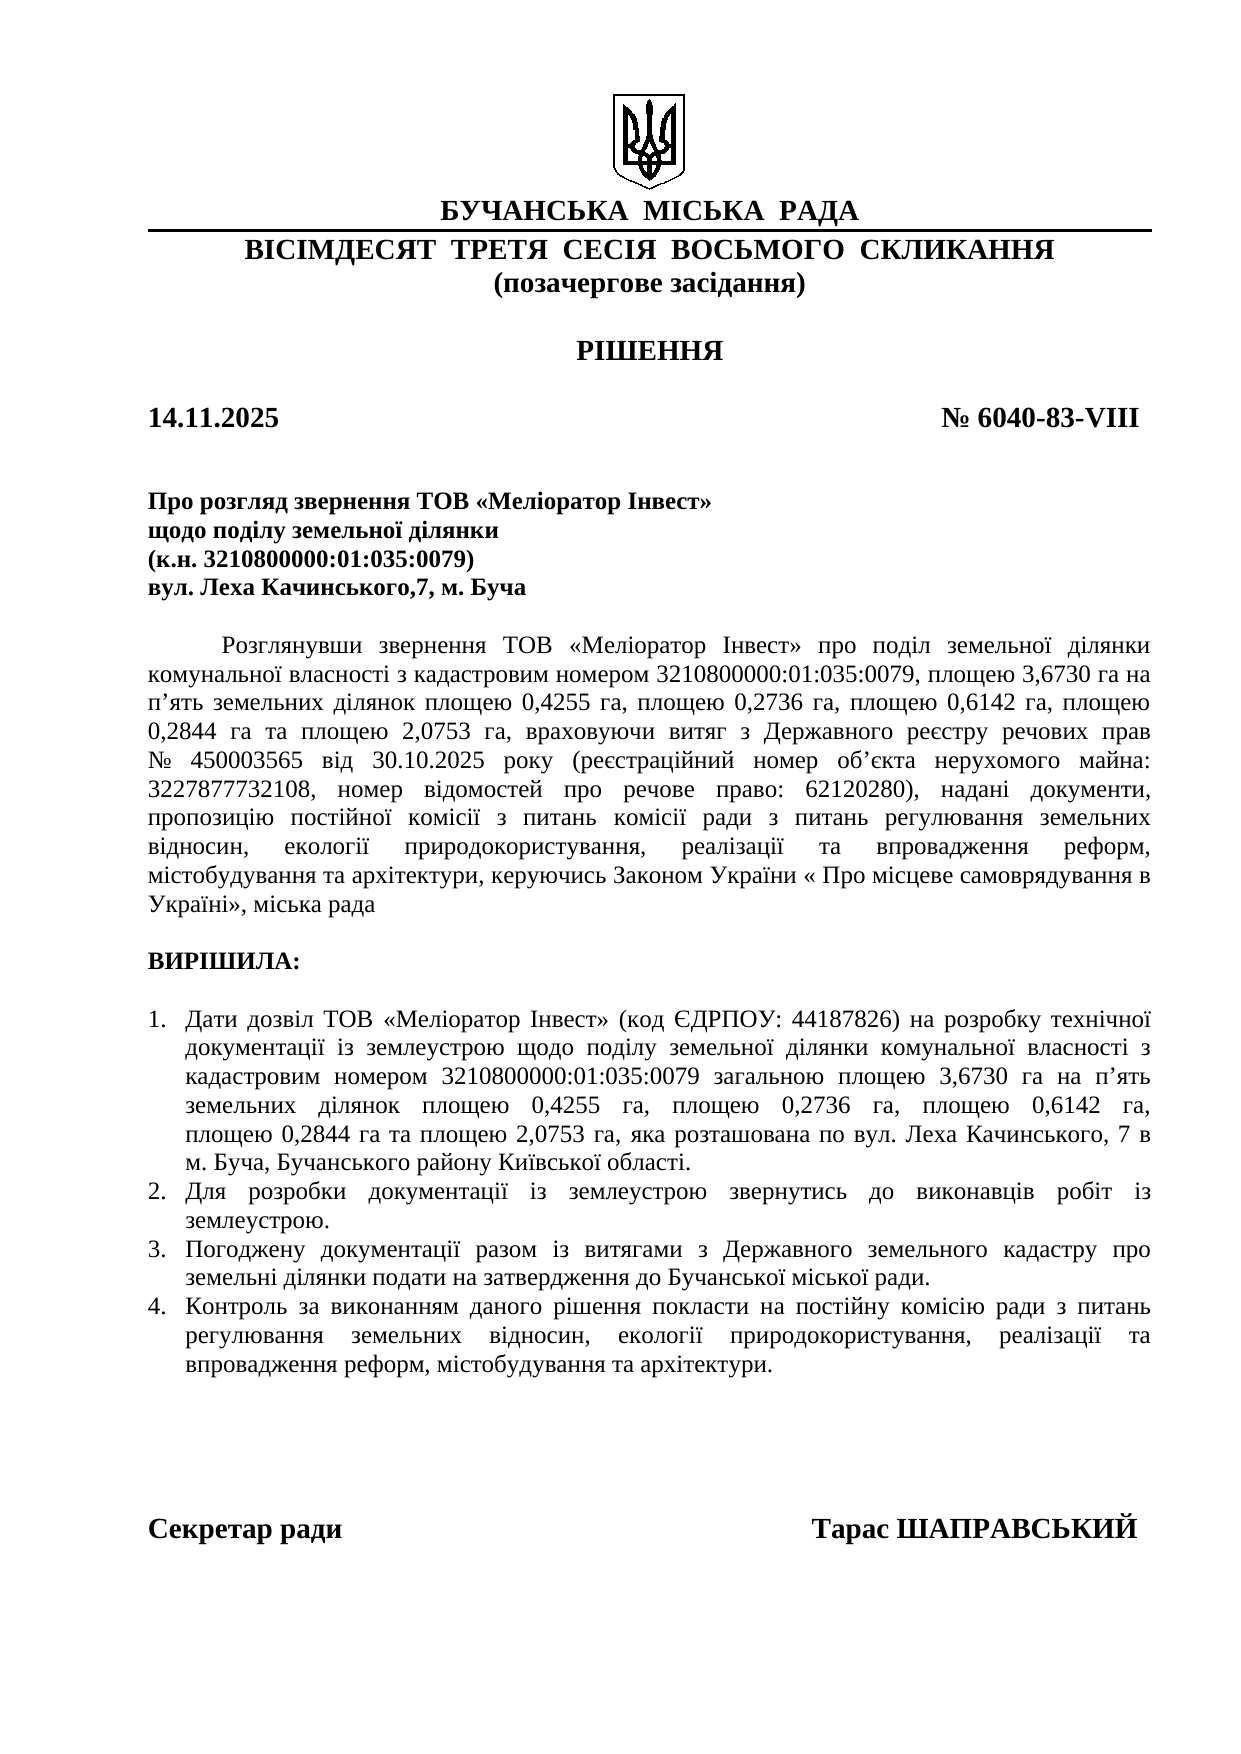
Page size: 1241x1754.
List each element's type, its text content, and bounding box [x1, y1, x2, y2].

text (к.н. 3210800000:01:035:0079) [148, 544, 1152, 572]
text Про розгляд звернення ТОВ «Меліоратор Інвест» [148, 486, 1152, 515]
text ВІСІМДЕСЯТ ТРЕТЯ СЕСІЯ ВОСЬМОГО СКЛИКАННЯ [148, 232, 1152, 266]
text щодо поділу земельної ділянки [148, 515, 1152, 544]
text (позачергове засідання) [148, 266, 1152, 299]
list Погоджену документації разом із витягами з Державного земельного кадастру про земельні ділянки подати на затвердження до Бучанської міської ради. [148, 1234, 1152, 1291]
list Для розробки документації із землеустрою звернутись до виконавців робіт із землеустрою. [148, 1176, 1152, 1234]
text ВИРІШИЛА: [148, 946, 1152, 975]
text Розглянувши звернення ТОВ «Меліоратор Інвест» про поділ земельної ділянки комунальної власності з кадастровим номером 3210800000:01:035:0079, площею 3,6730 га на п’ять земельних ділянок площею 0,4255 га, площею 0,2736 га, площею 0,6142 га, площею 0,2844 га та площею 2,0753 га, враховуючи витяг з Державного реєстру речових прав № 450003565 від 30.10.2025 року (реєстраційний номер об’єкта нерухомого майна: 3227877732108, номер відомостей про речове право: 62120280), надані документи, пропозицію постійної комісії з питань комісії ради з питань регулювання земельних відносин, екології природокористування, реалізації та впровадження реформ, містобудування та архітектури, керуючись Законом України « Про місцеве самоврядування в Україні», міська рада [148, 630, 1152, 917]
text Секретар ради Тарас ШАПРАВСЬКИЙ [148, 1512, 1152, 1545]
text БУЧАНСЬКА МІСЬКА РАДА [148, 193, 1152, 229]
list Контроль за виконанням даного рішення покласти на постійну комісію ради з питань регулювання земельних відносин, екології природокористування, реалізації та впровадження реформ, містобудування та архітектури. [148, 1291, 1152, 1377]
text 14.11.2025 № 6040-83-VІІІ [148, 400, 1152, 433]
text вул. Леха Качинського,7, м. Буча [148, 572, 1152, 601]
list Дати дозвіл ТОВ «Меліоратор Інвест» (код ЄДРПОУ: 44187826) на розробку технічної документації із землеустрою щодо поділу земельної ділянки комунальної власності з кадастровим номером 3210800000:01:035:0079 загальною площею 3,6730 га на п’ять земельних ділянок площею 0,4255 га, площею 0,2736 га, площею 0,6142 га, площею 0,2844 га та площею 2,0753 га, яка розташована по вул. Леха Качинського, 7 в м. Буча, Бучанського району Київської області. [148, 1004, 1152, 1176]
text РІШЕННЯ [148, 333, 1152, 366]
